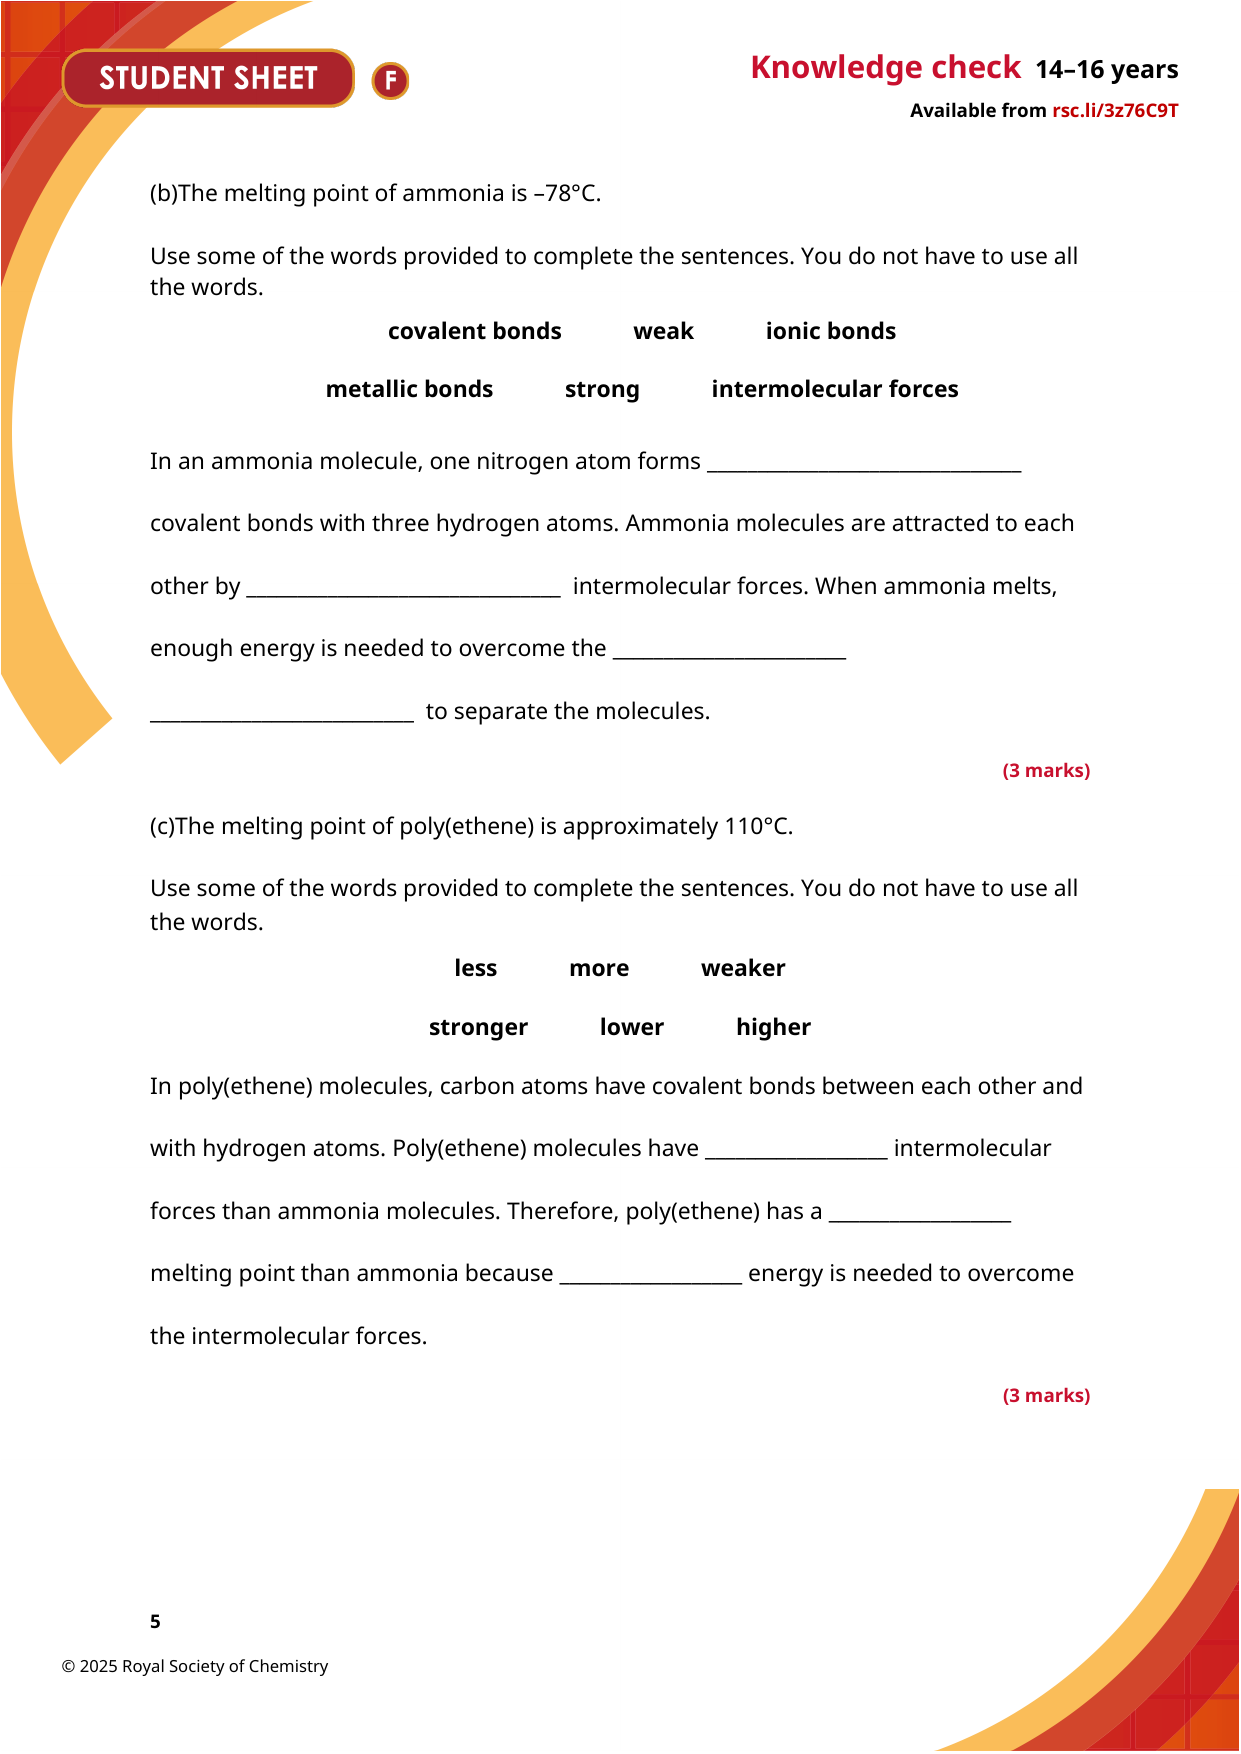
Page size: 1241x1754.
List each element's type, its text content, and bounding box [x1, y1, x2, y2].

text (3 marks) [150, 1382, 1090, 1408]
picture [1, 1, 1239, 1751]
text Use some of the words provided to complete the sentences. You do not have to use all the words. [150, 872, 1090, 937]
text metallic bonds strong intermolecular forces [194, 373, 1090, 405]
text Use some of the words provided to complete the sentences. You do not have to use all the words. [150, 240, 1090, 302]
text covalent bonds weak ionic bonds [194, 315, 1090, 346]
text (3 marks) [150, 757, 1090, 783]
text In poly(ethene) molecules, carbon atoms have covalent bonds between each other and with hydrogen atoms. Poly(ethene) molecules have __________________ intermolecular forces than ammonia molecules. Therefore, poly(ethene) has a __________________ melting point than ammonia because __________________ energy is needed to overcome the intermolecular forces. [150, 1070, 1090, 1351]
list The melting point of ammonia is –78°C. [150, 177, 1090, 208]
text less more weaker [150, 952, 1090, 983]
list The melting point of poly(ethene) is approximately 110°C. [150, 810, 1090, 841]
text stronger lower higher [150, 1011, 1090, 1042]
text In an ammonia molecule, one nitrogen atom forms _______________________________ covalent bonds with three hydrogen atoms. Ammonia molecules are attracted to each other by _______________________________ intermolecular forces. When ammonia melts, enough energy is needed to overcome the _______________________ __________________________ to separate the molecules. [150, 445, 1090, 726]
